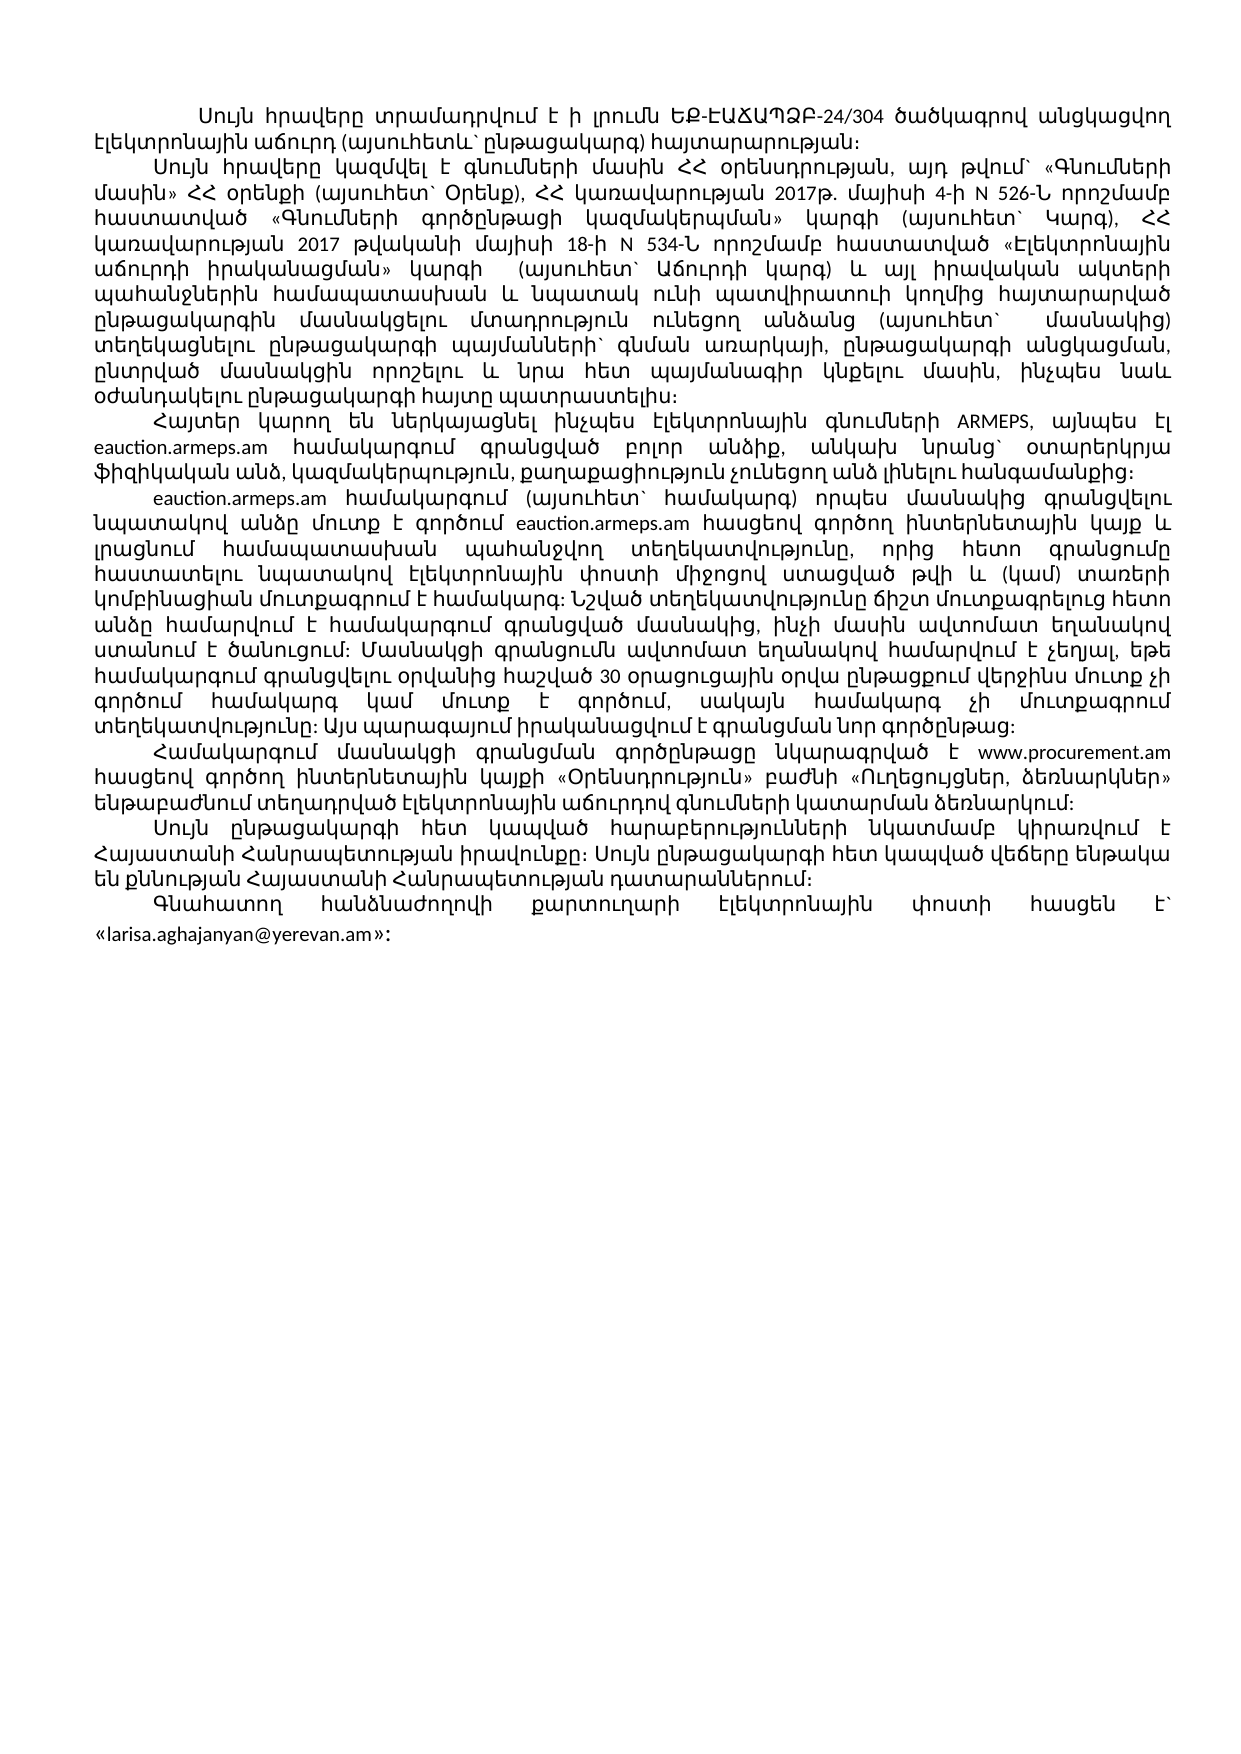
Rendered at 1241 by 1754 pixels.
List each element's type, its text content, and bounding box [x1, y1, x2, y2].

text eauction.armeps.am համակարգում (այսուհետ` համակարգ) որպես մասնակից գրանցվելու նպատակով անձը մուտք է գործում eauction.armeps.am հասցեով գործող ինտերնետային կայք և լրացնում համապատասխան պահանջվող տեղեկատվությունը, որից հետո գրանցումը հաստատելու նպատակով էլեկտրոնային փոստի միջոցով ստացված թվի և (կամ) տառերի կոմբինացիան մուտքագրում է համակարգ: Նշված տեղեկատվությունը ճիշտ մուտքագրելուց հետո անձը համարվում է համակարգում գրանցված մասնակից, ինչի մասին ավտոմատ եղանակով ստանում է ծանուցում: Մասնակցի գրանցումն ավտոմատ եղանակով համարվում է չեղյալ, եթե համակարգում գրանցվելու օրվանից հաշված 30 օրացուցային օրվա ընթացքում վերջինս մուտք չի գործում համակարգ կամ մուտք է գործում, սակայն համակարգ չի մուտքագրում տեղեկատվությունը: Այս պարագայում իրականացվում է գրանցման նոր գործընթաց: [94, 485, 1171, 739]
text Համակարգում մասնակցի գրանցման գործընթացը նկարագրված է www.procurement.am հասցեով գործող ինտերնետային կայքի «Օրենսդրություն» բաժնի «Ուղեցույցներ, ձեռնարկներ» ենթաբաժնում տեղադրված էլեկտրոնային աճուրդով գնումների կատարման ձեռնարկում: [94, 739, 1171, 815]
text Գնահատող հանձնաժողովի քարտուղարի էլեկտրոնային փոստի հասցեն է` «larisa.aghajanyan@yerevan.am»: [94, 892, 1171, 948]
text Սույն հրավերը կազմվել է գնումների մասին ՀՀ օրենսդրության, այդ թվում` «Գնումների մասին» ՀՀ օրենքի (այսուհետ` Օրենք), ՀՀ կառավարության 2017թ. մայիսի 4-ի N 526-Ն որոշմամբ հաստատված «Գնումների գործընթացի կազմակերպման» կարգի (այսուհետ` Կարգ), ՀՀ կառավարության 2017 թվականի մայիսի 18-ի N 534-Ն որոշմամբ հաստատված «Էլեկտրոնային աճուրդի իրականացման» կարգի (այսուհետ` Աճուրդի կարգ) և այլ իրավական ակտերի պահանջներին համապատասխան և նպատակ ունի պատվիրատուի կողմից հայտարարված ընթացակարգին մասնակցելու մտադրություն ունեցող անձանց (այսուհետ` մասնակից) տեղեկացնելու ընթացակարգի պայմանների` գնման առարկայի, ընթացակարգի անցկացման, ընտրված մասնակցին որոշելու և նրա հետ պայմանագիր կնքելու մասին, ինչպես նաև օժանդակելու ընթացակարգի հայտը պատրաստելիս։ [94, 154, 1171, 409]
text Սույն ընթացակարգի հետ կապված հարաբերությունների նկատմամբ կիրառվում է Հայաստանի Հանրապետության իրավունքը։ Սույն ընթացակարգի հետ կապված վեճերը ենթակա են քննության Հայաստանի Հանրապետության դատարաններում։ [94, 815, 1171, 892]
text Սույն հրավերը տրամադրվում է ի լրումն ԵՔ-ԷԱՃԱՊՁԲ-24/304 ծածկագրով անցկացվող էլեկտրոնային աճուրդ (այսուհետև` ընթացակարգ) հայտարարության։ [94, 104, 1171, 154]
text Հայտեր կարող են ներկայացնել ինչպես էլեկտրոնային գնումների ARMEPS, այնպես էլ eauction.armeps.am համակարգում գրանցված բոլոր անձիք, անկախ նրանց` օտարերկրյա ֆիզիկական անձ, կազմակերպություն, քաղաքացիություն չունեցող անձ լինելու հանգամանքից։ [94, 409, 1171, 485]
